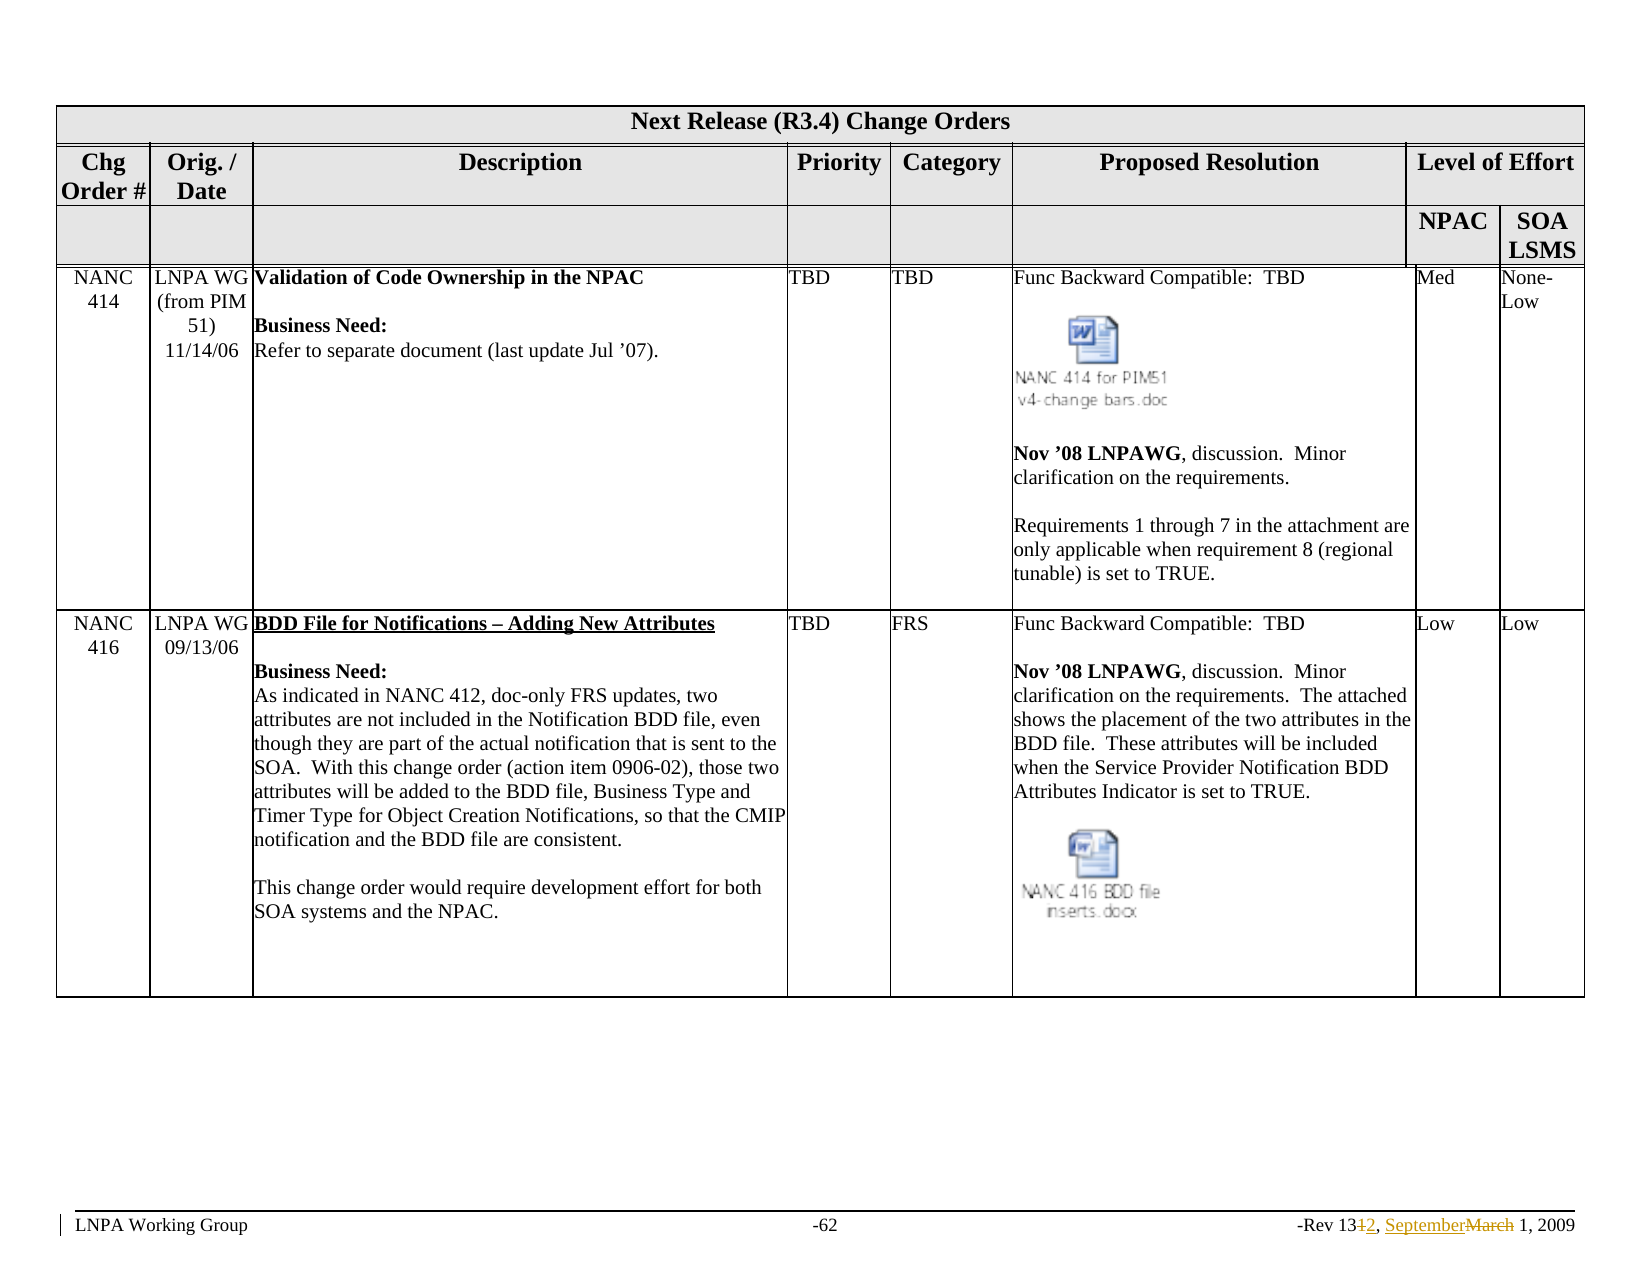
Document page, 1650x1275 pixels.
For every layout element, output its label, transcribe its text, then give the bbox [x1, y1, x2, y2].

table_cell Level of Effort [1407, 147, 1584, 205]
table_cell Priority [788, 147, 890, 205]
table_cell Description [254, 147, 787, 205]
table_cell Chg Order # [57, 147, 149, 205]
table_cell NPAC [1407, 206, 1499, 264]
table_cell SOA LSMS [1501, 206, 1584, 264]
table_cell [254, 206, 787, 264]
table_cell LNPA WG (from PIM 51) 11/14/06 [151, 268, 252, 609]
table_header Next Release (R3.4) Change Orders [57, 107, 1584, 142]
table_cell TBD [788, 611, 890, 996]
table_cell Func Backward Compatible: TBD Nov ’08 LNPAWG, discussion. Minor clarification on the requirements. The attached shows the placement of the two attributes in the BDD file. These attributes will be included when the Service Provider Notification BDD Attributes Indicator is set to TRUE. [1013, 611, 1415, 996]
table_cell TBD [788, 268, 890, 609]
table_cell Med [1417, 268, 1499, 609]
table_cell NANC 416 [57, 611, 149, 996]
table_cell Low [1501, 611, 1584, 996]
table_cell [788, 206, 890, 264]
table_cell [891, 206, 1012, 264]
table_cell Category [891, 147, 1012, 205]
table_cell None-Low [1501, 268, 1584, 609]
table_cell Orig. / Date [151, 147, 252, 205]
table_cell LNPA WG 09/13/06 [151, 611, 252, 996]
table_cell NANC 414 [57, 268, 149, 609]
table_cell [1013, 206, 1405, 264]
table_cell [151, 206, 252, 264]
table_cell Low [1417, 611, 1499, 996]
table_cell TBD [891, 268, 1012, 609]
table_cell [57, 206, 149, 264]
table_cell Proposed Resolution [1013, 147, 1405, 205]
table_cell BDD File for Notifications – Adding New Attributes Business Need: As indicated in NANC 412, doc-only FRS updates, two attributes are not included in the Notification BDD file, even though they are part of the actual notification that is sent to the SOA. With this change order (action item 0906-02), those two attributes will be added to the BDD file, Business Type and Timer Type for Object Creation Notifications, so that the CMIP notification and the BDD file are consistent. This change order would require development effort for both SOA systems and the NPAC. [254, 611, 787, 996]
table_cell FRS [891, 611, 1012, 996]
table_cell Validation of Code Ownership in the NPAC Business Need: Refer to separate document (last update Jul ’07). [254, 268, 787, 609]
table_cell Func Backward Compatible: TBD Nov ’08 LNPAWG, discussion. Minor clarification on the requirements. Requirements 1 through 7 in the attachment are only applicable when requirement 8 (regional tunable) is set to TRUE. [1013, 268, 1415, 609]
